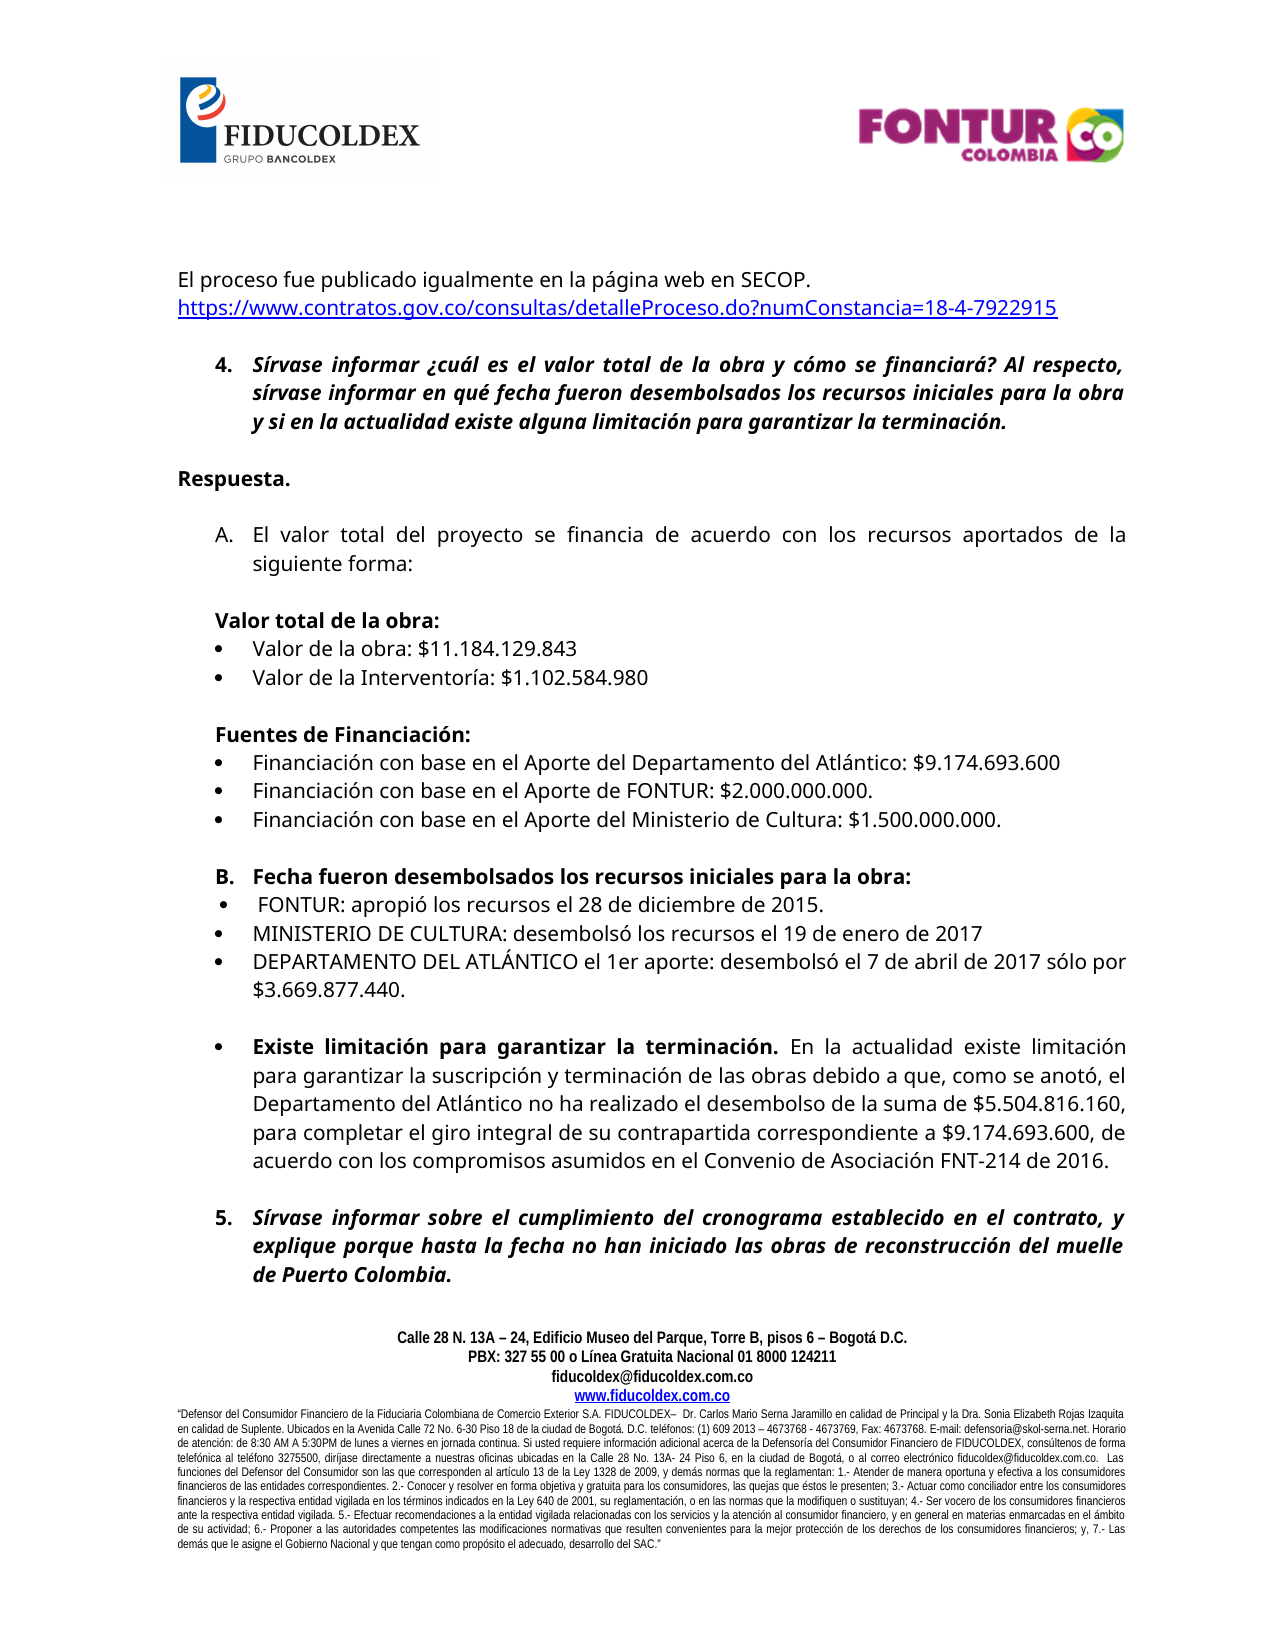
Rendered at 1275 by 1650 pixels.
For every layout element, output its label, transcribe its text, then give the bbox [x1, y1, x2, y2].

text Valor total de la obra: [215, 606, 1127, 634]
text Fuentes de Financiación: [215, 720, 1127, 748]
list Valor de la obra: $11.184.129.843 [215, 634, 1127, 663]
list Existe limitación para garantizar la terminación. En la actualidad existe limitación para garantizar la suscripción y terminación de las obras debido a que, como se anotó, el Departamento del Atlántico no ha realizado el desembolso de la suma de $5.504.816.160, para completar el giro integral de su contrapartida correspondiente a $9.174.693.600, de acuerdo con los compromisos asumidos en el Convenio de Asociación FNT-214 de 2016. [215, 1032, 1127, 1175]
list DEPARTAMENTO DEL ATLÁNTICO el 1er aporte: desembolsó el 7 de abril de 2017 sólo por $3.669.877.440. [215, 947, 1127, 1004]
picture [857, 106, 1123, 162]
list Valor de la Interventoría: $1.102.584.980 [215, 663, 1127, 691]
text Respuesta. [177, 464, 1127, 492]
list El valor total del proyecto se financia de acuerdo con los recursos aportados de la siguiente forma: [215, 521, 1127, 577]
text https://www.contratos.gov.co/consultas/detalleProceso.do?numConstancia=18-4-7922915 [177, 293, 1127, 322]
list Financiación con base en el Aporte del Ministerio de Cultura: $1.500.000.000. [215, 805, 1127, 833]
list MINISTERIO DE CULTURA: desembolsó los recursos el 19 de enero de 2017 [215, 919, 1127, 947]
list Financiación con base en el Aporte del Departamento del Atlántico: $9.174.693.600 [215, 748, 1127, 777]
picture [161, 62, 439, 180]
list Financiación con base en el Aporte de FONTUR: $2.000.000.000. [215, 777, 1127, 805]
list FONTUR: apropió los recursos el 28 de diciembre de 2015. [220, 890, 1127, 919]
list Sírvase informar sobre el cumplimiento del cronograma establecido en el contrato, y explique porque hasta la fecha no han iniciado las obras de reconstrucción del muelle de Puerto Colombia. [215, 1203, 1127, 1288]
list Fecha fueron desembolsados los recursos iniciales para la obra: [215, 862, 1127, 890]
text El proceso fue publicado igualmente en la página web en SECOP. [177, 265, 1127, 293]
list Sírvase informar ¿cuál es el valor total de la obra y cómo se financiará? Al respecto, sírvase informar en qué fecha fueron desembolsados los recursos iniciales para la obra y si en la actualidad existe alguna limitación para garantizar la terminación. [215, 350, 1127, 435]
